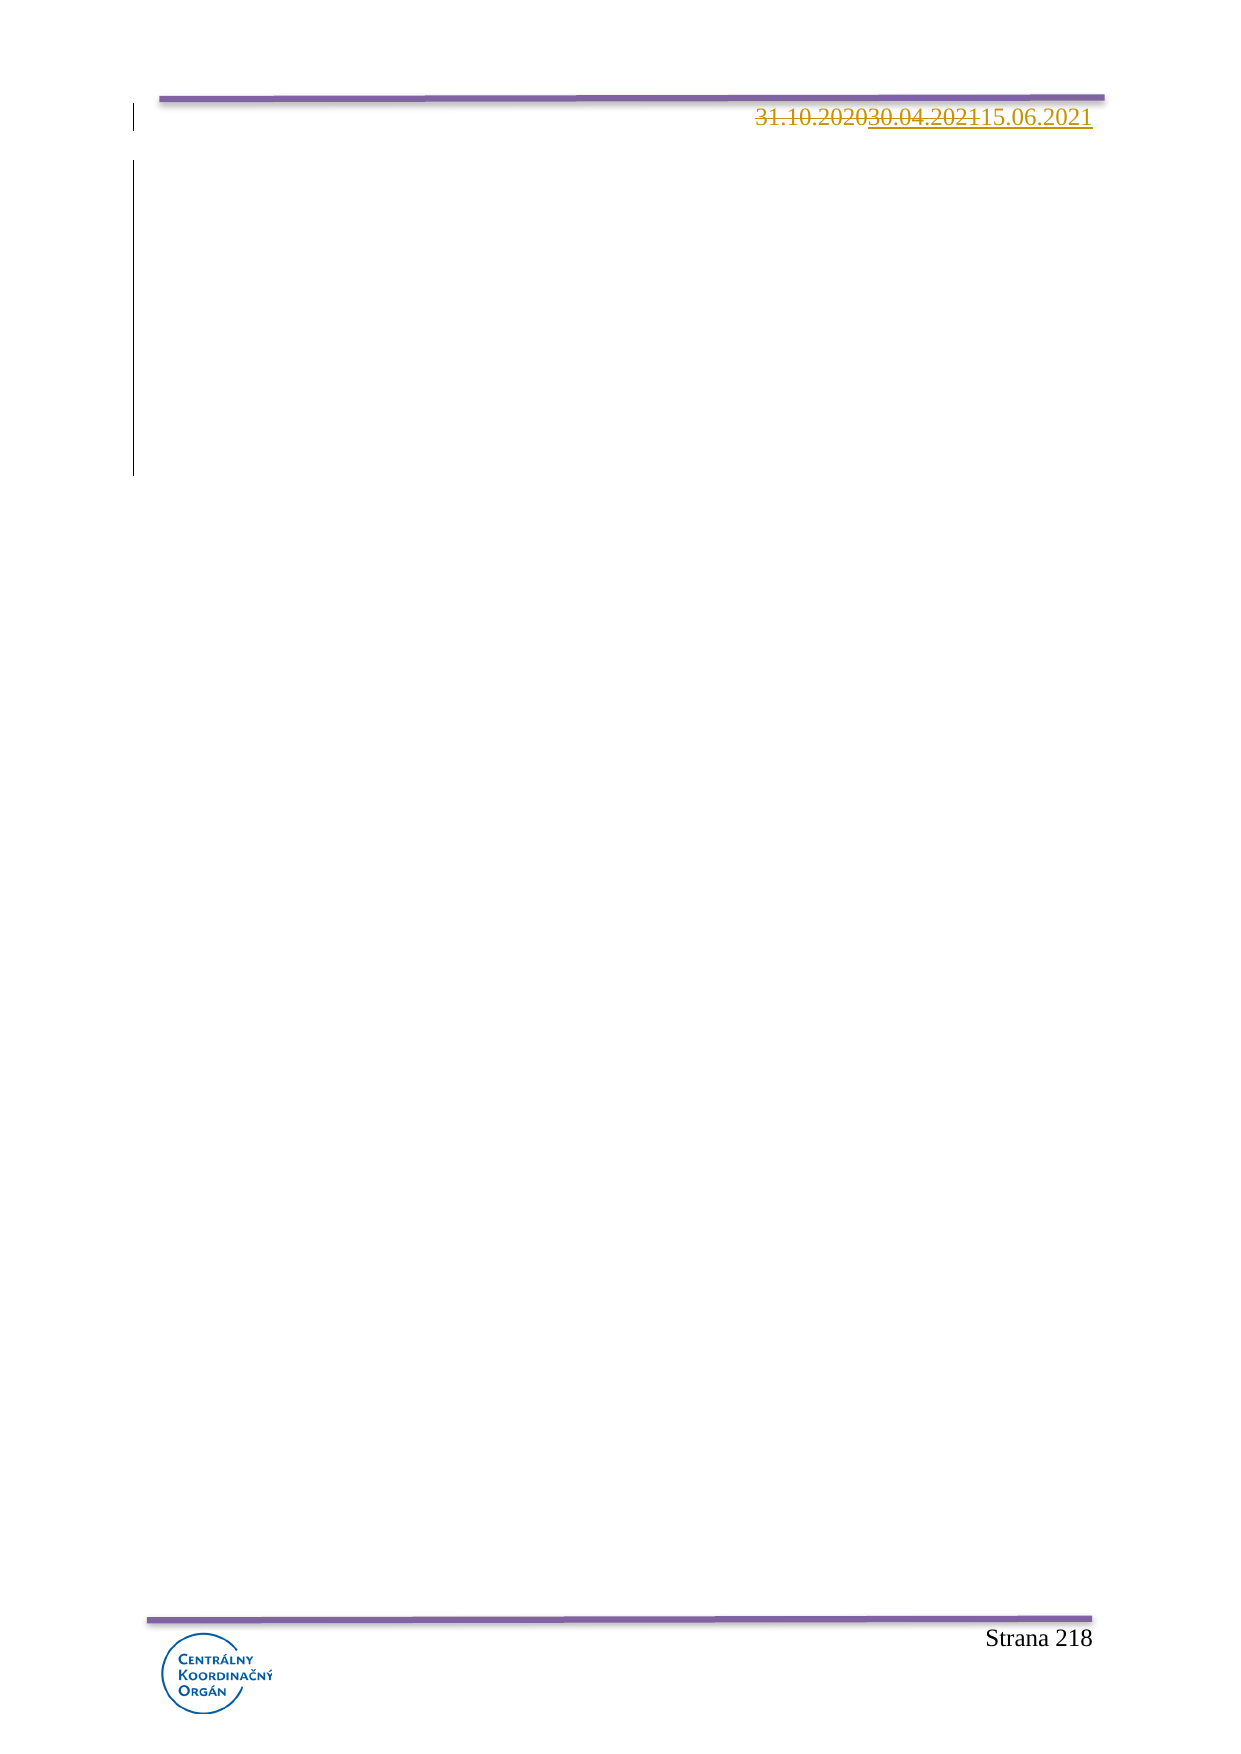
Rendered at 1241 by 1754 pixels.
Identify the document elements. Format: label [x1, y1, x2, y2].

picture [159, 1631, 272, 1713]
